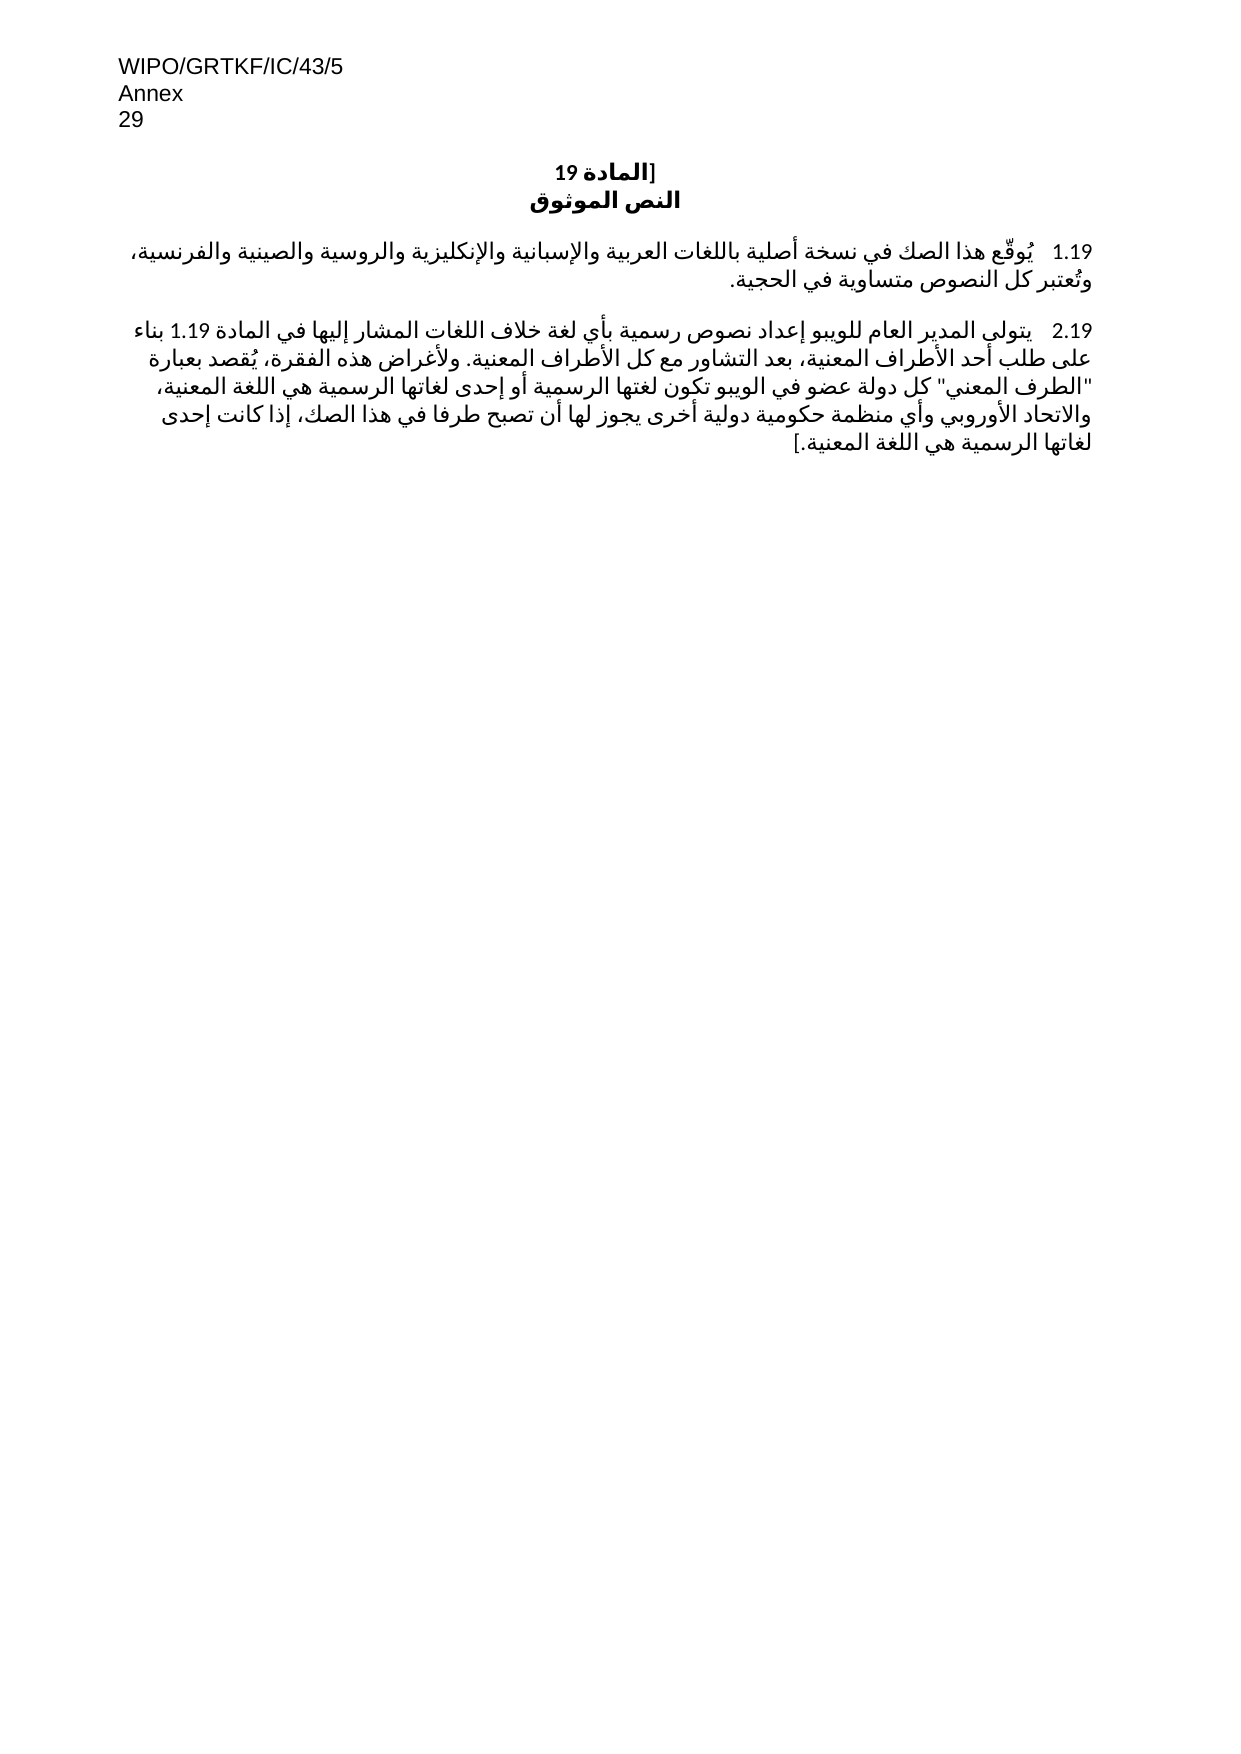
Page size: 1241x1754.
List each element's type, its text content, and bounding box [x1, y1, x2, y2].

text 1.19 يُوقّع هذا الصك في نسخة أصلية باللغات العربية والإسبانية والإنكليزية والروسية والصينية والفرنسية، وتُعتبر كل النصوص متساوية في الحجية. [118, 237, 1092, 293]
text 2.19 يتولى المدير العام للويبو إعداد نصوص رسمية بأي لغة خلاف اللغات المشار إليها في المادة 1.19 بناء على طلب أحد الأطراف المعنية، بعد التشاور مع كل الأطراف المعنية. ولأغراض هذه الفقرة، يُقصد بعبارة "الطرف المعني" كل دولة عضو في الويبو تكون لغتها الرسمية أو إحدى لغاتها الرسمية هي اللغة المعنية، والاتحاد الأوروبي وأي منظمة حكومية دولية أخرى يجوز لها أن تصبح طرفا في هذا الصك، إذا كانت إحدى لغاتها الرسمية هي اللغة المعنية.] [118, 316, 1092, 457]
text النص الموثوق [118, 187, 1092, 214]
text [المادة 19 [118, 158, 1092, 187]
